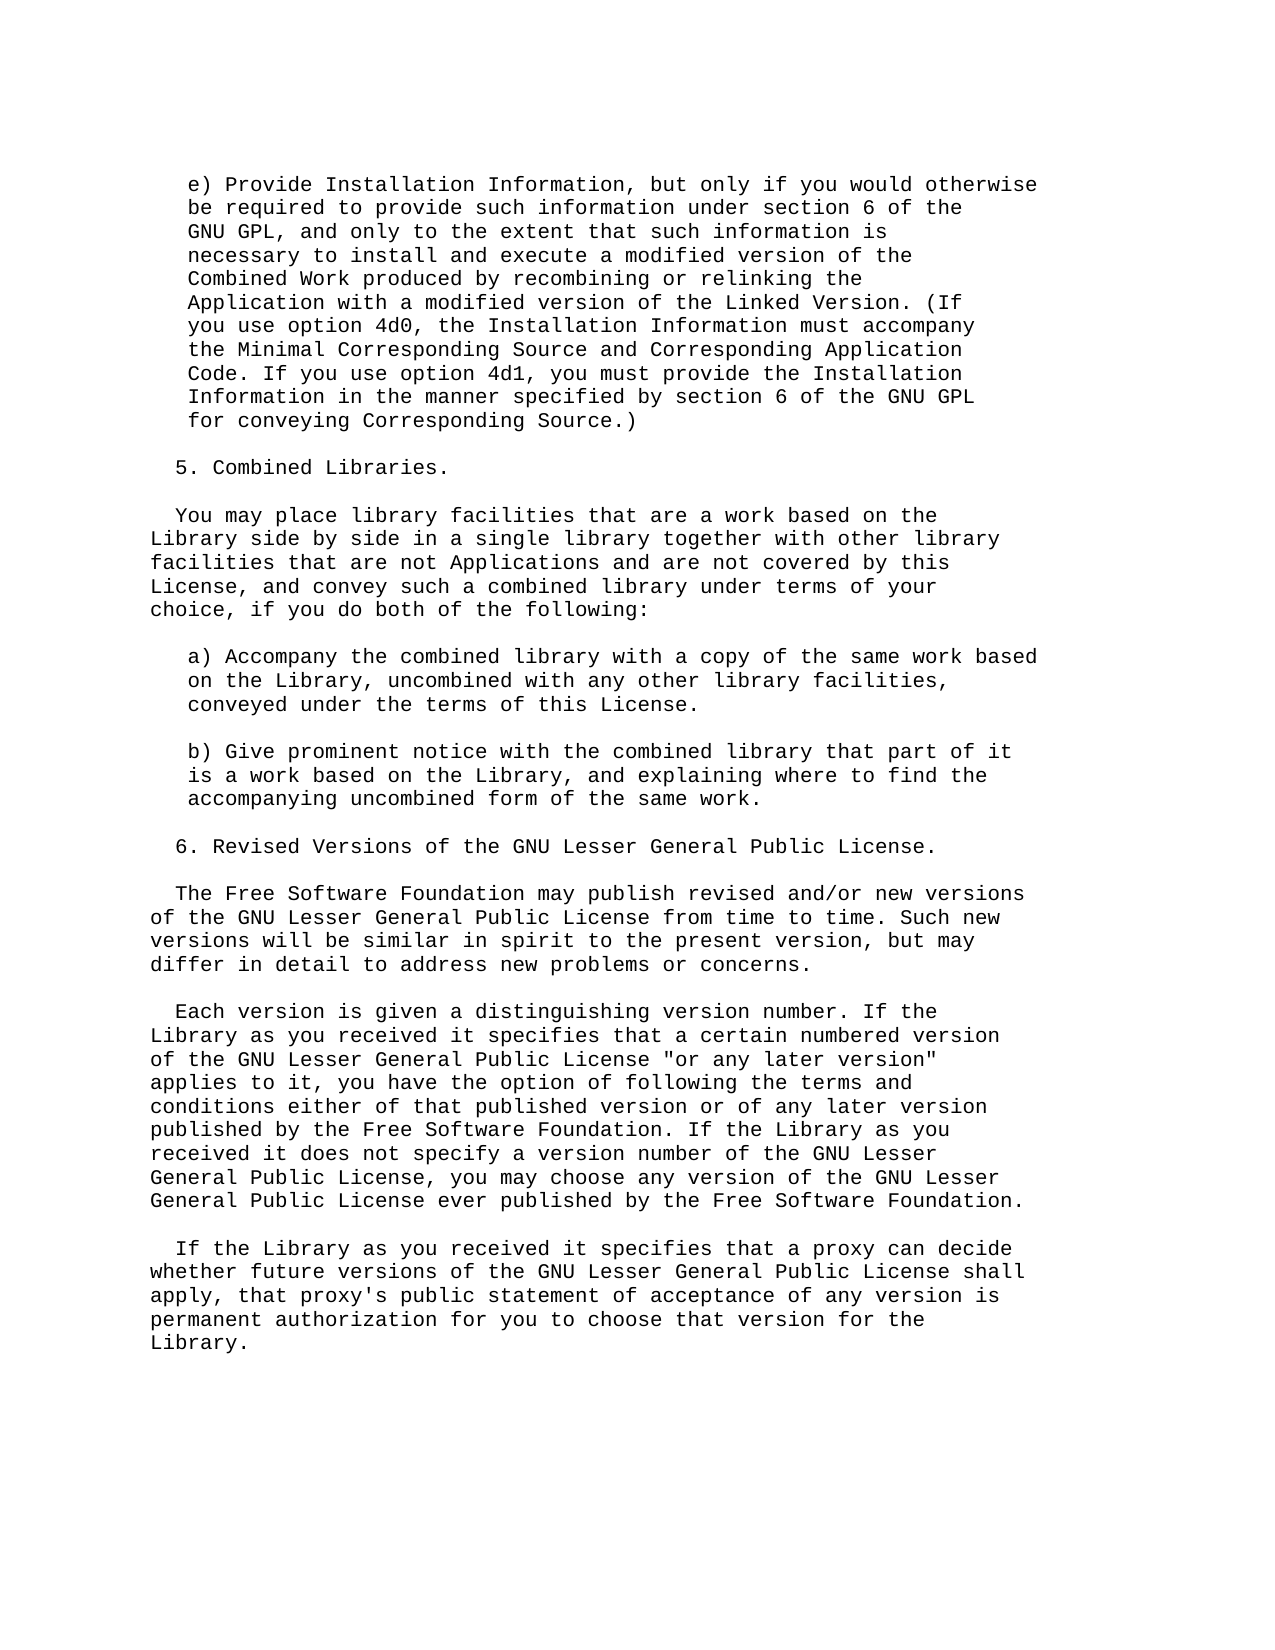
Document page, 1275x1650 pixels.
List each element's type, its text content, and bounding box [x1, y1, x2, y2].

text GNU GPL, and only to the extent that such information is [150, 221, 1125, 244]
text applies to it, you have the option of following the terms and [150, 1072, 1125, 1096]
text received it does not specify a version number of the GNU Lesser [150, 1143, 1125, 1167]
text a) Accompany the combined library with a copy of the same work based [150, 647, 1125, 670]
text Combined Work produced by recombining or relinking the [150, 268, 1125, 292]
text Each version is given a distinguishing version number. If the [150, 1001, 1125, 1025]
text on the Library, uncombined with any other library facilities, [150, 670, 1125, 694]
text the Minimal Corresponding Source and Corresponding Application [150, 339, 1125, 363]
text is a work based on the Library, and explaining where to find the [150, 765, 1125, 788]
text whether future versions of the GNU Lesser General Public License shall [150, 1261, 1125, 1285]
text published by the Free Software Foundation. If the Library as you [150, 1119, 1125, 1143]
text you use option 4d0, the Installation Information must accompany [150, 316, 1125, 339]
text conveyed under the terms of this License. [150, 694, 1125, 717]
text Library. [150, 1332, 1125, 1356]
text 5. Combined Libraries. [150, 457, 1125, 481]
text Library as you received it specifies that a certain numbered version [150, 1025, 1125, 1048]
text differ in detail to address new problems or concerns. [150, 954, 1125, 978]
text necessary to install and execute a modified version of the [150, 244, 1125, 268]
text apply, that proxy's public statement of acceptance of any version is [150, 1285, 1125, 1309]
text choice, if you do both of the following: [150, 599, 1125, 623]
text The Free Software Foundation may publish revised and/or new versions [150, 883, 1125, 907]
text be required to provide such information under section 6 of the [150, 197, 1125, 221]
text permanent authorization for you to choose that version for the [150, 1309, 1125, 1332]
text Code. If you use option 4d1, you must provide the Installation [150, 363, 1125, 386]
text accompanying uncombined form of the same work. [150, 788, 1125, 812]
text of the GNU Lesser General Public License "or any later version" [150, 1048, 1125, 1072]
text conditions either of that published version or of any later version [150, 1096, 1125, 1119]
text Application with a modified version of the Linked Version. (If [150, 292, 1125, 316]
text 6. Revised Versions of the GNU Lesser General Public License. [150, 836, 1125, 859]
text for conveying Corresponding Source.) [150, 410, 1125, 434]
text General Public License ever published by the Free Software Foundation. [150, 1190, 1125, 1214]
text of the GNU Lesser General Public License from time to time. Such new [150, 907, 1125, 930]
text General Public License, you may choose any version of the GNU Lesser [150, 1167, 1125, 1190]
text Library side by side in a single library together with other library [150, 528, 1125, 552]
text You may place library facilities that are a work based on the [150, 505, 1125, 528]
text License, and convey such a combined library under terms of your [150, 576, 1125, 599]
text versions will be similar in spirit to the present version, but may [150, 930, 1125, 954]
text Information in the manner specified by section 6 of the GNU GPL [150, 386, 1125, 410]
text If the Library as you received it specifies that a proxy can decide [150, 1238, 1125, 1261]
text facilities that are not Applications and are not covered by this [150, 552, 1125, 576]
text e) Provide Installation Information, but only if you would otherwise [150, 174, 1125, 197]
text b) Give prominent notice with the combined library that part of it [150, 741, 1125, 765]
